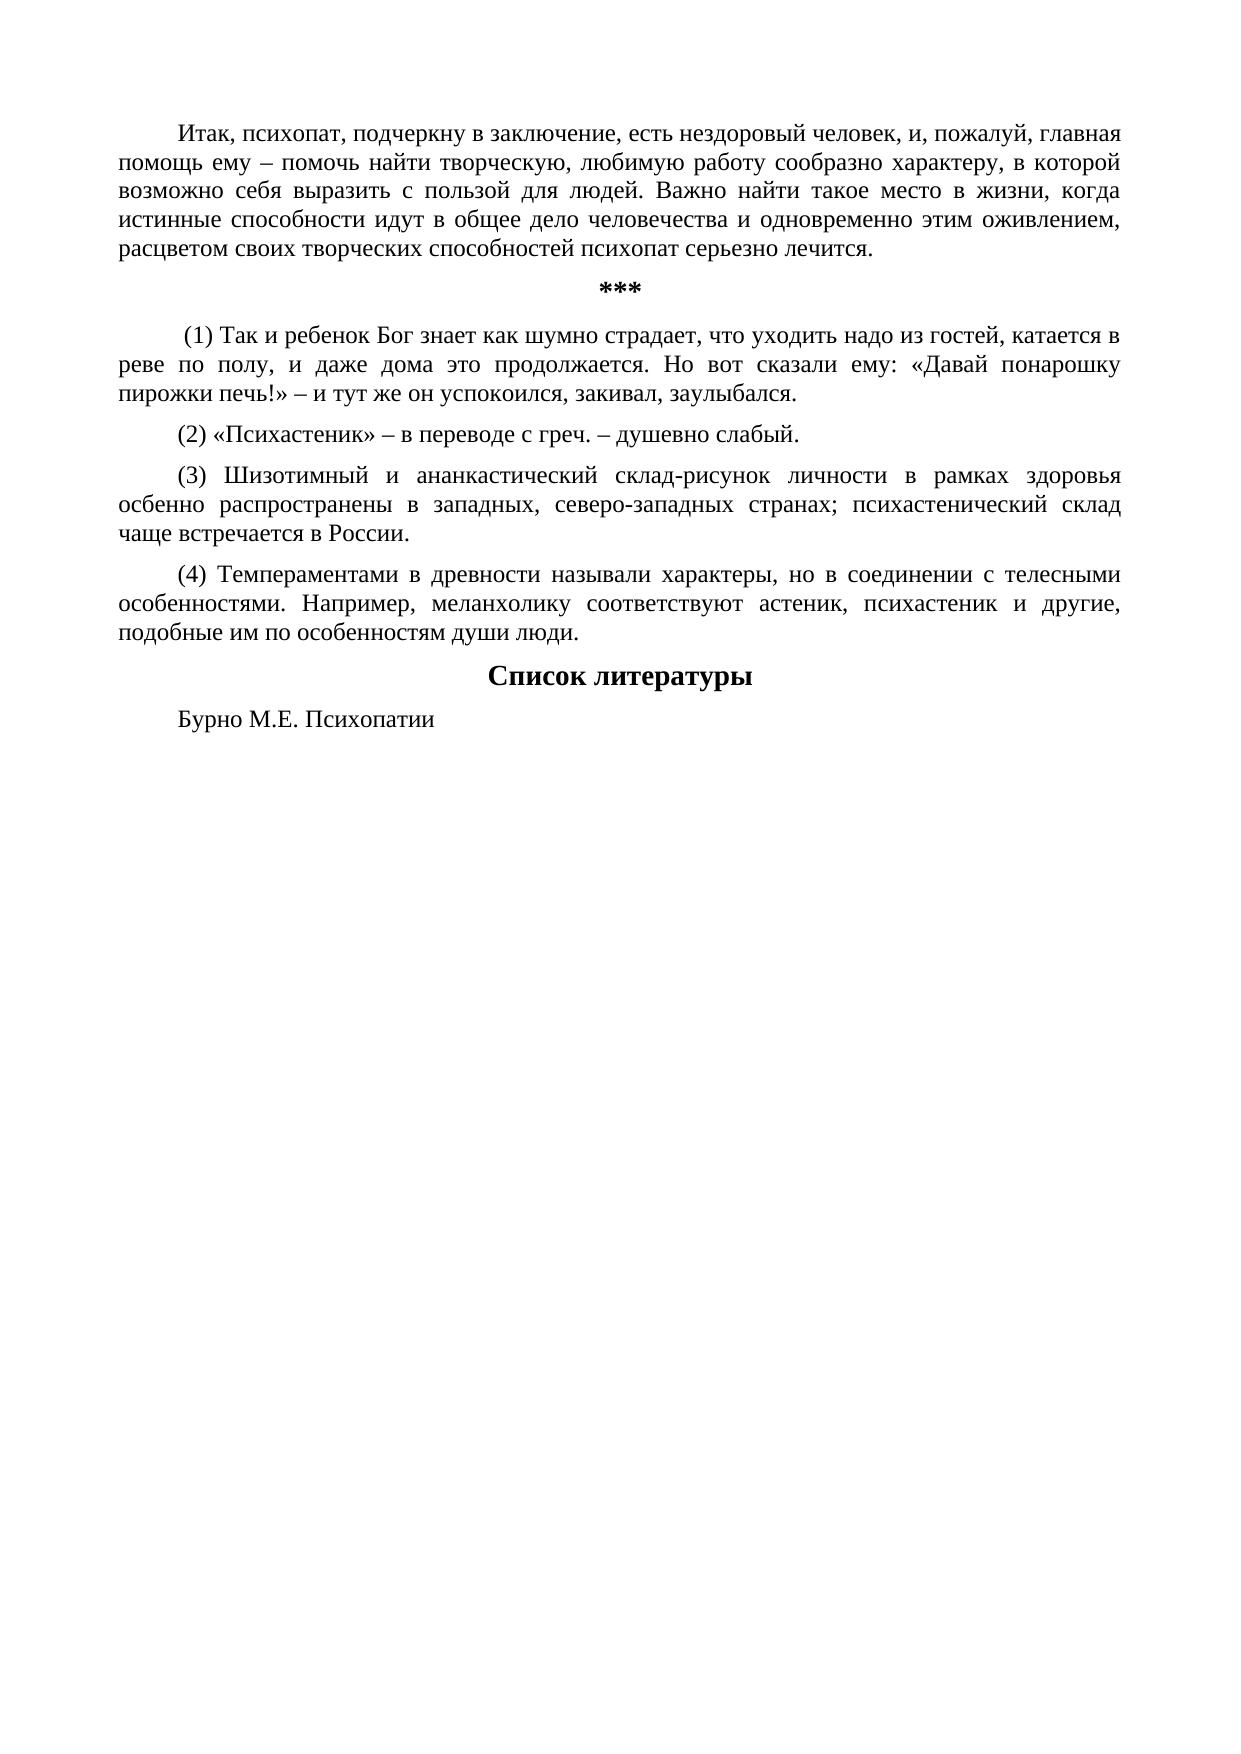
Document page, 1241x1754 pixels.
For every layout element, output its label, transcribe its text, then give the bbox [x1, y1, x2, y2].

text Бурно М.Е. Психопатии [118, 704, 1122, 733]
text Список литературы [118, 658, 1122, 691]
text (2) «Психастеник» – в переводе с греч. – душевно слабый. [118, 419, 1122, 448]
text (4) Темпераментами в древности называли характеры, но в соединении с телесными особенностями. Например, меланхолику соответствуют астеник, психастеник и другие, подобные им по особенностям души люди. [118, 559, 1122, 645]
text (1) Так и ребенок Бог знает как шумно страдает, что уходить надо из гостей, катается в реве по полу, и даже дома это продолжается. Но вот сказали ему: «Давай понарошку пирожки печь!» – и тут же он успокоился, закивал, заулыбался. [118, 320, 1122, 407]
text *** [118, 274, 1122, 308]
text Итак, психопат, подчеркну в заключение, есть нездоровый человек, и, пожалуй, главная помощь ему – помочь найти творческую, любимую работу сообразно характеру, в которой возможно себя выразить с пользой для людей. Важно найти такое место в жизни, когда истинные способности идут в общее дело человечества и одновременно этим оживлением, расцветом своих творческих способностей психопат серьезно лечится. [118, 118, 1122, 262]
text (3) Шизотимный и ананкастический склад-рисунок личности в рамках здоровья осбенно распространены в западных, северо-западных странах; психастенический склад чаще встречается в России. [118, 460, 1122, 547]
